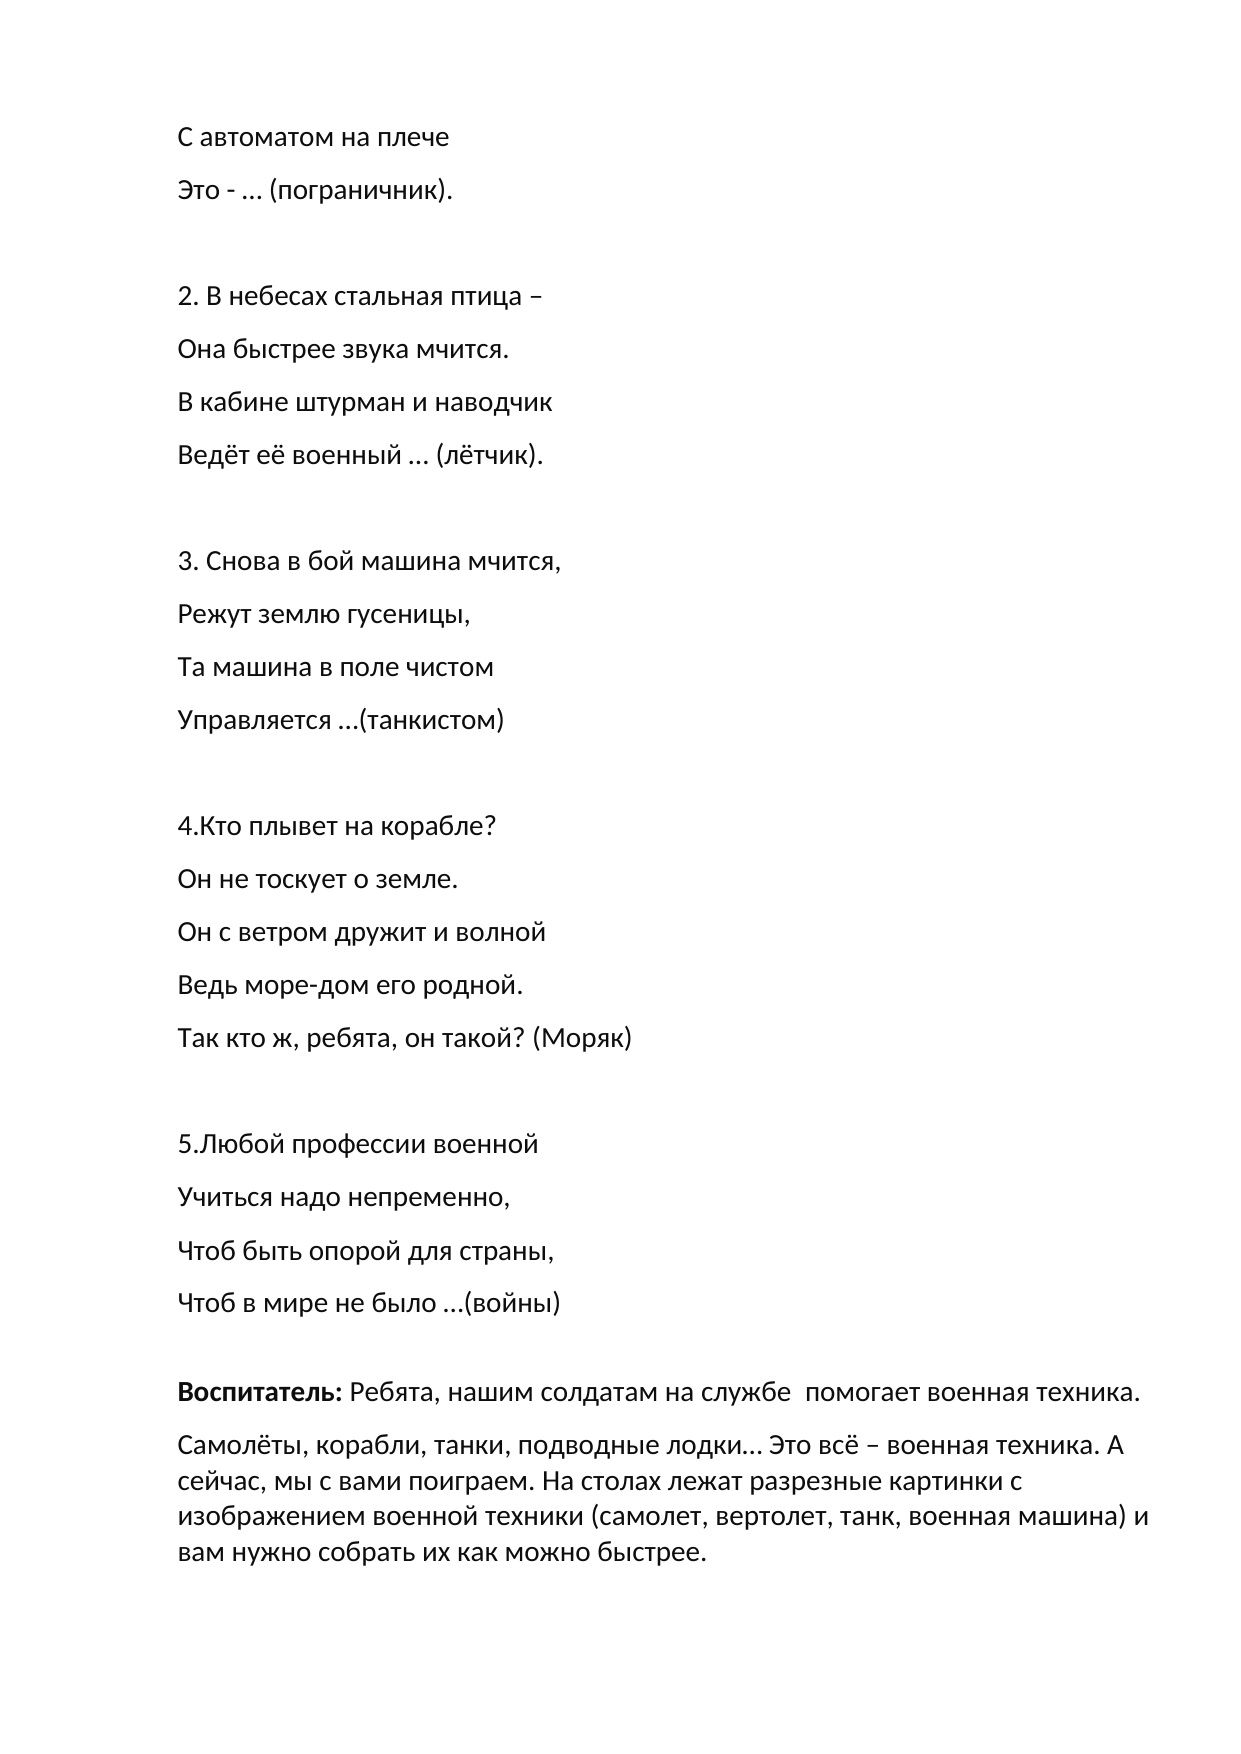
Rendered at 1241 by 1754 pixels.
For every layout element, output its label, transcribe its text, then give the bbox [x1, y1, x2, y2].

text Режут землю гусеницы, [177, 595, 1152, 631]
text Самолёты, корабли, танки, подводные лодки… Это всё – военная техника. А сейчас, мы с вами поиграем. На столах лежат разрезные картинки с изображением военной техники (самолет, вертолет, танк, военная машина) и вам нужно собрать их как можно быстрее. [177, 1426, 1152, 1569]
text 4.Кто плывет на корабле? [177, 807, 1152, 843]
text Он не тоскует о земле. [177, 860, 1152, 896]
text 5.Любой профессии военной [177, 1126, 1152, 1161]
text 2. В небесах стальная птица – [177, 277, 1152, 313]
text 3. Снова в бой машина мчится, [177, 542, 1152, 578]
text Чтоб в мире не было …(войны) [177, 1284, 1152, 1320]
text В кабине штурман и наводчик [177, 383, 1152, 419]
text Она быстрее звука мчится. [177, 330, 1152, 366]
text Та машина в поле чистом [177, 648, 1152, 684]
text Так кто ж, ребята, он такой? (Моряк) [177, 1019, 1152, 1055]
text Он с ветром дружит и волной [177, 913, 1152, 949]
text Учиться надо непременно, [177, 1178, 1152, 1214]
text Воспитатель: Ребята, нашим солдатам на службе помогает военная техника. [177, 1373, 1152, 1409]
text Управляется …(танкистом) [177, 701, 1152, 737]
text С автоматом на плече [177, 118, 1152, 154]
text Ведь море-дом его родной. [177, 966, 1152, 1002]
text Чтоб быть опорой для страны, [177, 1232, 1152, 1267]
text Это - … (пограничник). [177, 171, 1152, 207]
text Ведёт её военный … (лётчик). [177, 436, 1152, 472]
